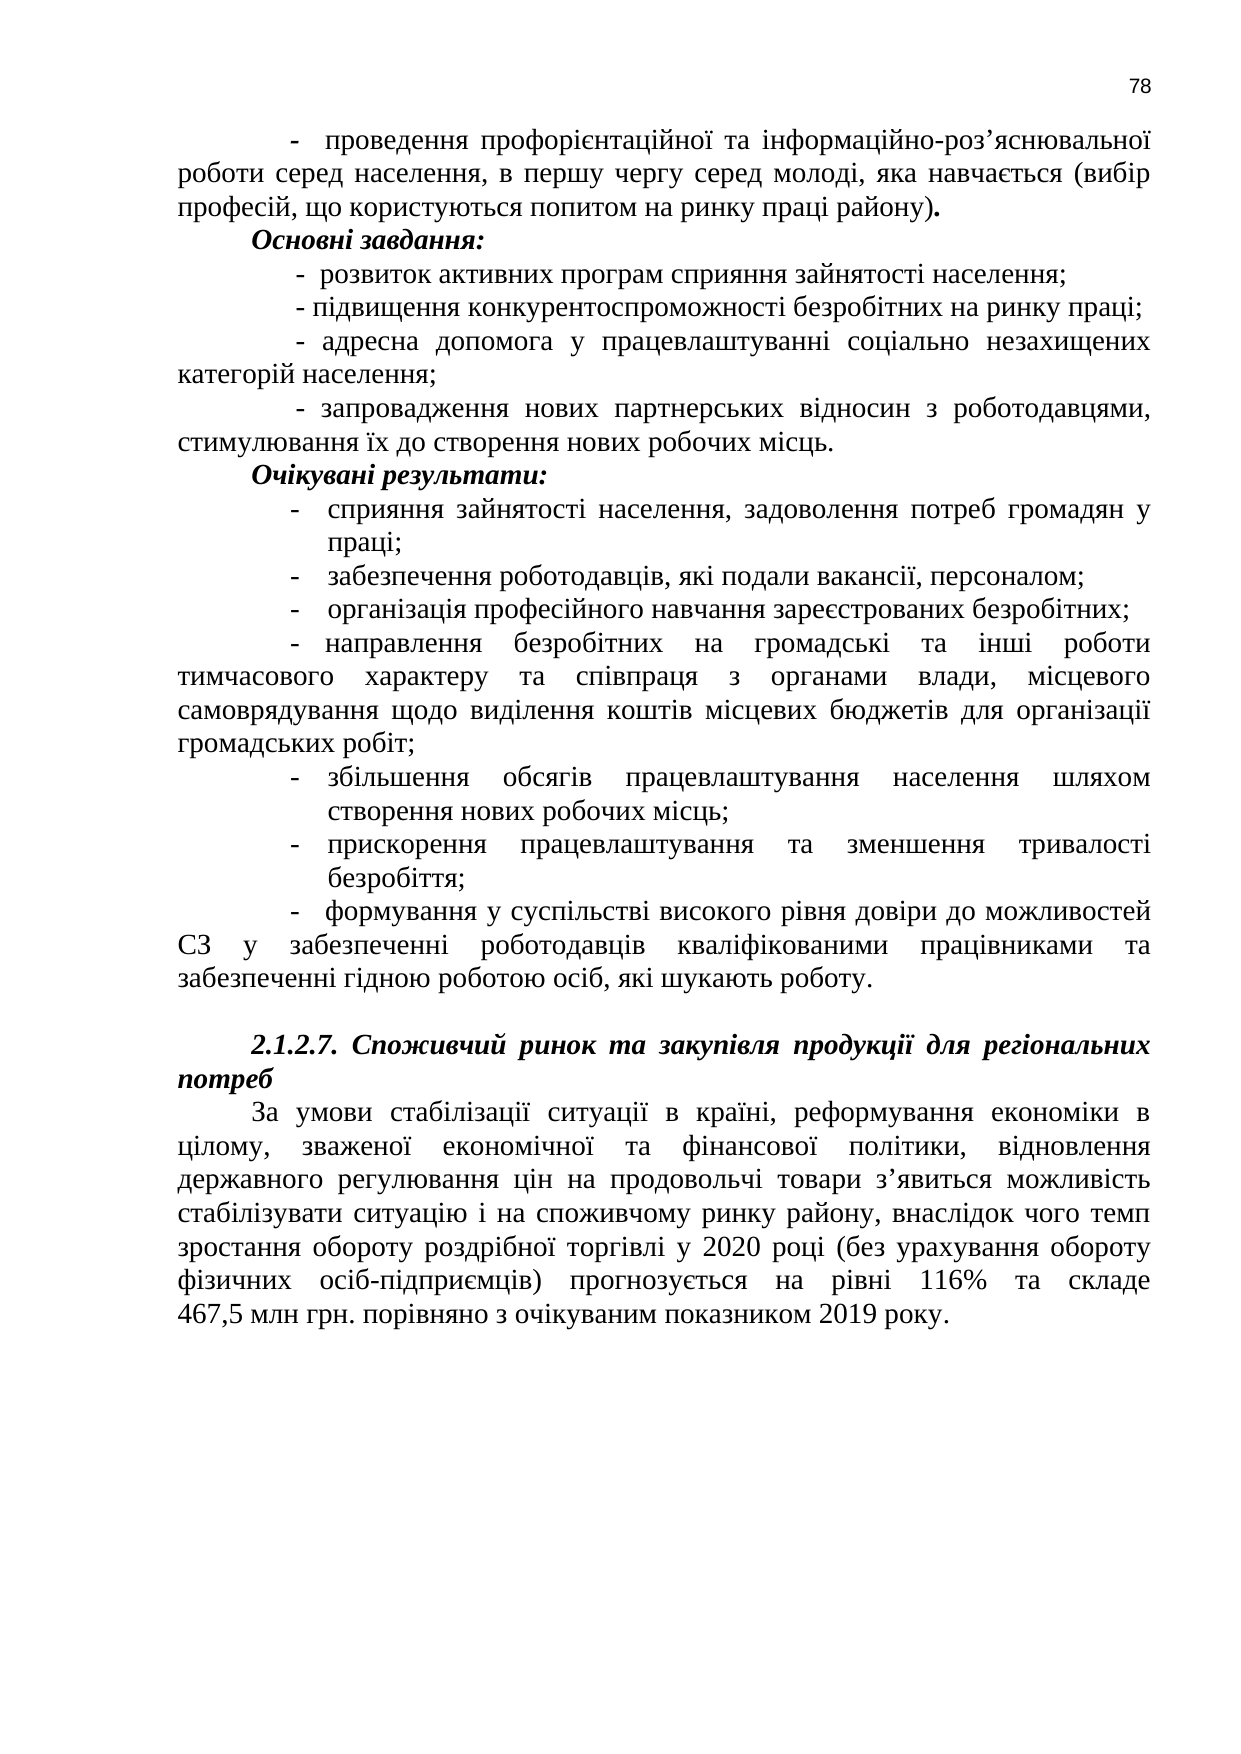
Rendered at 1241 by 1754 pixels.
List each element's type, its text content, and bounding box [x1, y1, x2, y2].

list прискорення працевлаштування та зменшення тривалості безробіття; [290, 826, 1152, 893]
text За умови стабілізації ситуації в країні, реформування економіки в цілому, зваженої економічної та фінансової політики, відновлення державного регулювання цін на продовольчі товари з’явиться можливість стабілізувати ситуацію і на споживчому ринку району, внаслідок чого темп зростання обороту роздрібної торгівлі у 2020 році (без урахування обороту фізичних осіб-підприємців) прогнозується на рівні 116% та складе 467,5 млн грн. порівняно з очікуваним показником 2019 року. [177, 1094, 1152, 1329]
list організація професійного навчання зареєстрованих безробітних; [290, 591, 1152, 625]
list проведення профорієнтаційної та інформаційно-роз’яснювальної роботи серед населення, в першу чергу серед молоді, яка навчається (вибір професій, що користуються попитом на ринку праці району). [177, 122, 1152, 222]
list формування у суспільстві високого рівня довіри до можливостей СЗ у забезпеченні роботодавців кваліфікованими працівниками та забезпеченні гідною роботою осіб, які шукають роботу. [177, 893, 1152, 994]
text - розвиток активних програм сприяння зайнятості населення; [177, 256, 1152, 289]
list збільшення обсягів працевлаштування населення шляхом створення нових робочих місць; [290, 759, 1152, 826]
list направлення безробітних на громадські та інші роботи тимчасового характеру та співпраця з органами влади, місцевого самоврядування щодо виділення коштів місцевих бюджетів для організації громадських робіт; [177, 625, 1152, 759]
text 2.1.2.7. Споживчий ринок та закупівля продукції для регіональних потреб [177, 1027, 1152, 1094]
text - адресна допомога у працевлаштуванні соціально незахищених категорій населення; [177, 323, 1152, 390]
text - підвищення конкурентоспроможності безробітних на ринку праці; [177, 289, 1152, 323]
text Основні завдання: [177, 222, 1152, 256]
text - запровадження нових партнерських відносин з роботодавцями, стимулювання їх до створення нових робочих місць. [177, 390, 1152, 457]
list сприяння зайнятості населення, задоволення потреб громадян у праці; [290, 491, 1152, 558]
text Очікувані результати: [177, 457, 1152, 491]
list забезпечення роботодавців, які подали вакансії, персоналом; [290, 558, 1152, 591]
